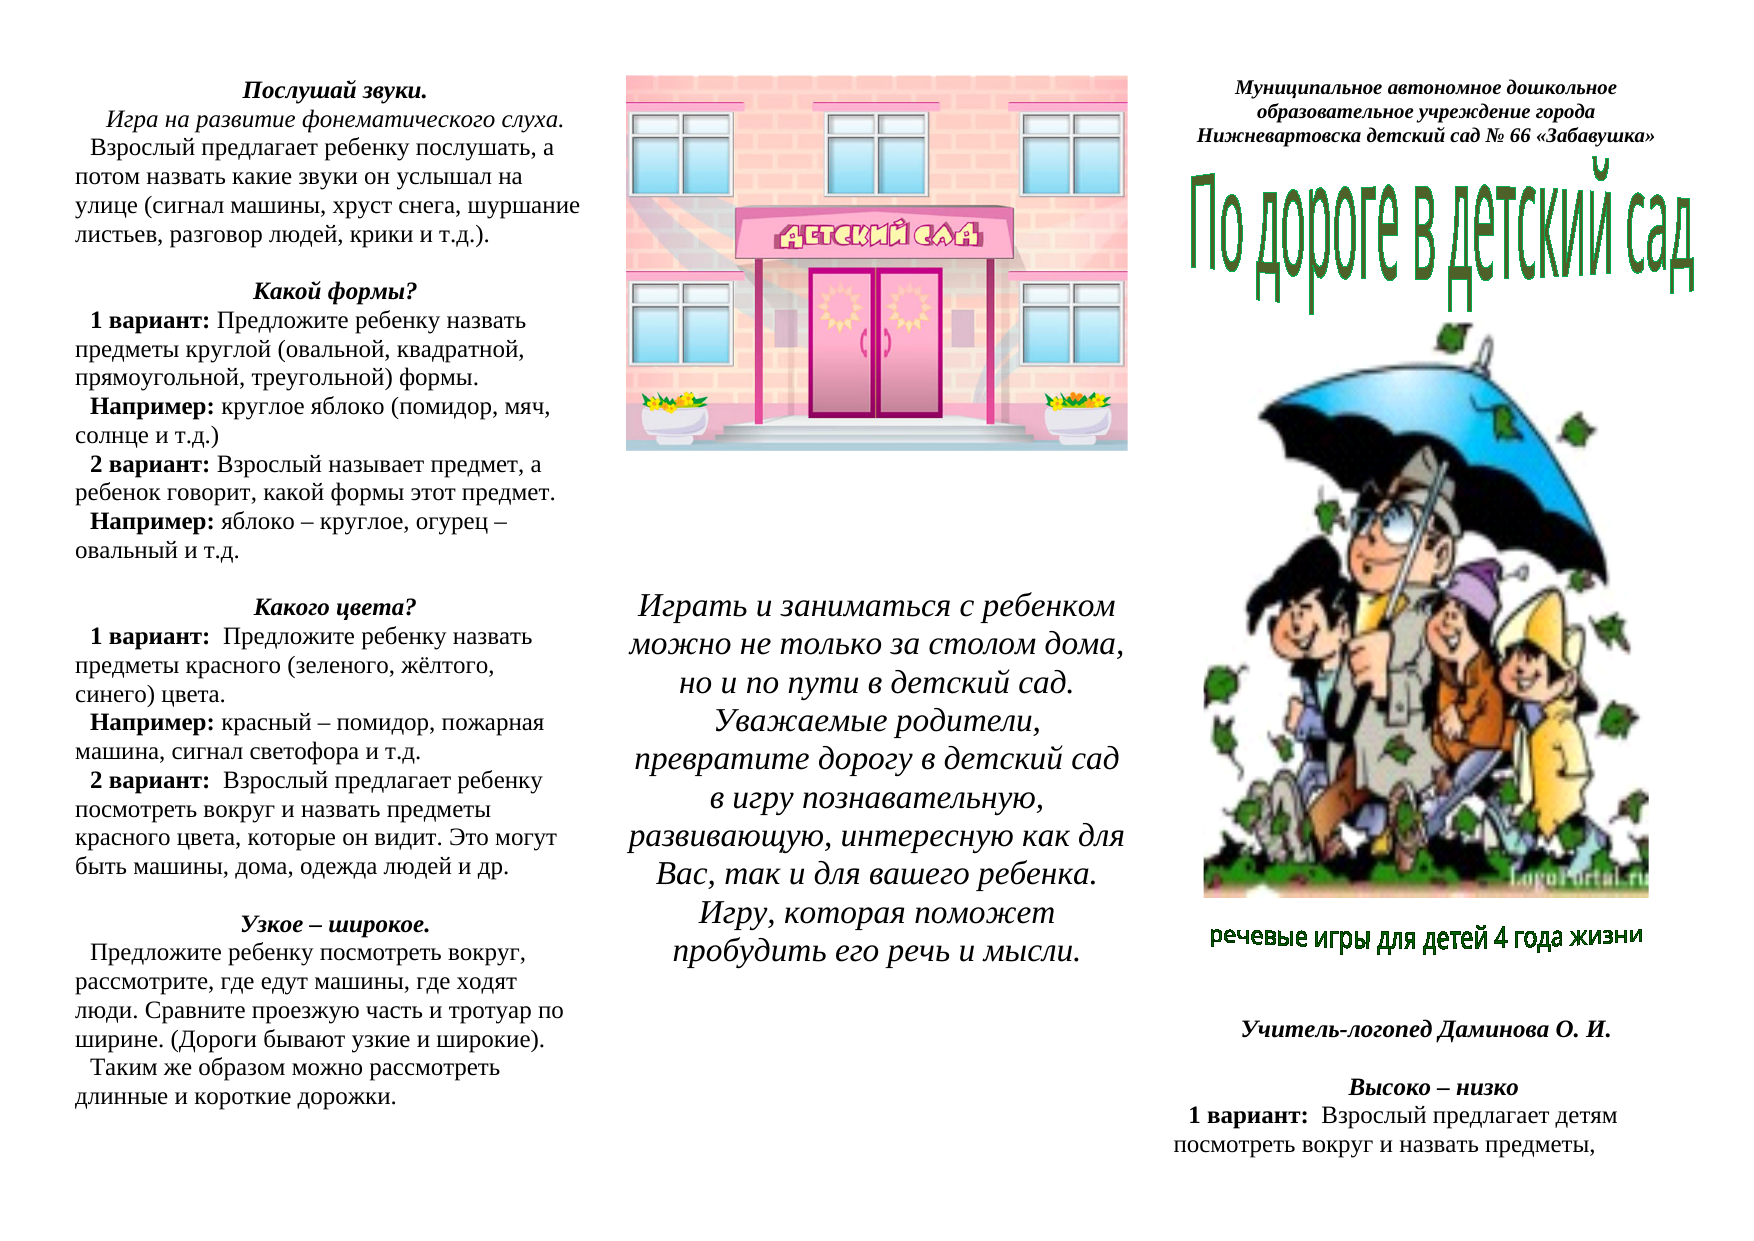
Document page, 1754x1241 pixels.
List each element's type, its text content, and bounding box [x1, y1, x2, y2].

text Например: красный – помидор, пожарная машина, сигнал светофора и т.д. [75, 707, 580, 765]
text 1 вариант: Предложите ребенку назвать предметы круглой (овальной, квадратной, прямоугольной, треугольной) формы. [75, 305, 580, 391]
text Какого цвета? [75, 592, 580, 621]
text Например: круглое яблоко (помидор, мяч, солнце и т.д.) [75, 391, 580, 449]
text 1 вариант: Предложите ребенку назвать предметы красного (зеленого, жёлтого, синего) цвета. [75, 621, 580, 707]
text Высоко – низко [1173, 1072, 1679, 1101]
text Какой формы? [75, 276, 580, 305]
text Учитель-логопед Даминова О. И. [1173, 1014, 1679, 1043]
text Играть и заниматься с ребенком можно не только за столом дома, но и по пути в детский сад. Уважаемые родители, превратите дорогу в детский сад в игру познавательную, развивающую, интересную как для Вас, так и для вашего ребенка. Игру, которая поможет пробудить его речь и мысли. [624, 585, 1129, 968]
text Таким же образом можно рассмотреть длинные и короткие дорожки. [75, 1052, 580, 1110]
text Игра на развитие фонематического слуха. [75, 104, 580, 132]
text 2 вариант: Взрослый предлагает ребенку посмотреть вокруг и назвать предметы красного цвета, которые он видит. Это могут быть машины, дома, одежда людей и др. [75, 765, 580, 880]
text Предложите ребенку посмотреть вокруг, рассмотрите, где едут машины, где ходят люди. Сравните проезжую часть и тротуар по ширине. (Дороги бывают узкие и широкие). [75, 937, 580, 1052]
text Муниципальное автономное дошкольное образовательное учреждение города Нижневартовска детский сад № 66 «Забавушка» [1173, 75, 1679, 147]
text Узкое – широкое. [75, 909, 580, 937]
picture [626, 75, 1128, 451]
text Взрослый предлагает ребенку послушать, а потом назвать какие звуки он услышал на улице (сигнал машины, хруст снега, шуршание листьев, разговор людей, крики и т.д.). [75, 132, 580, 247]
text 2 вариант: Взрослый называет предмет, а ребенок говорит, какой формы этот предмет. [75, 449, 580, 506]
text Послушай звуки. [75, 75, 580, 104]
text Например: яблоко – круглое, огурец – овальный и т.д. [75, 506, 580, 564]
picture [1203, 321, 1649, 898]
